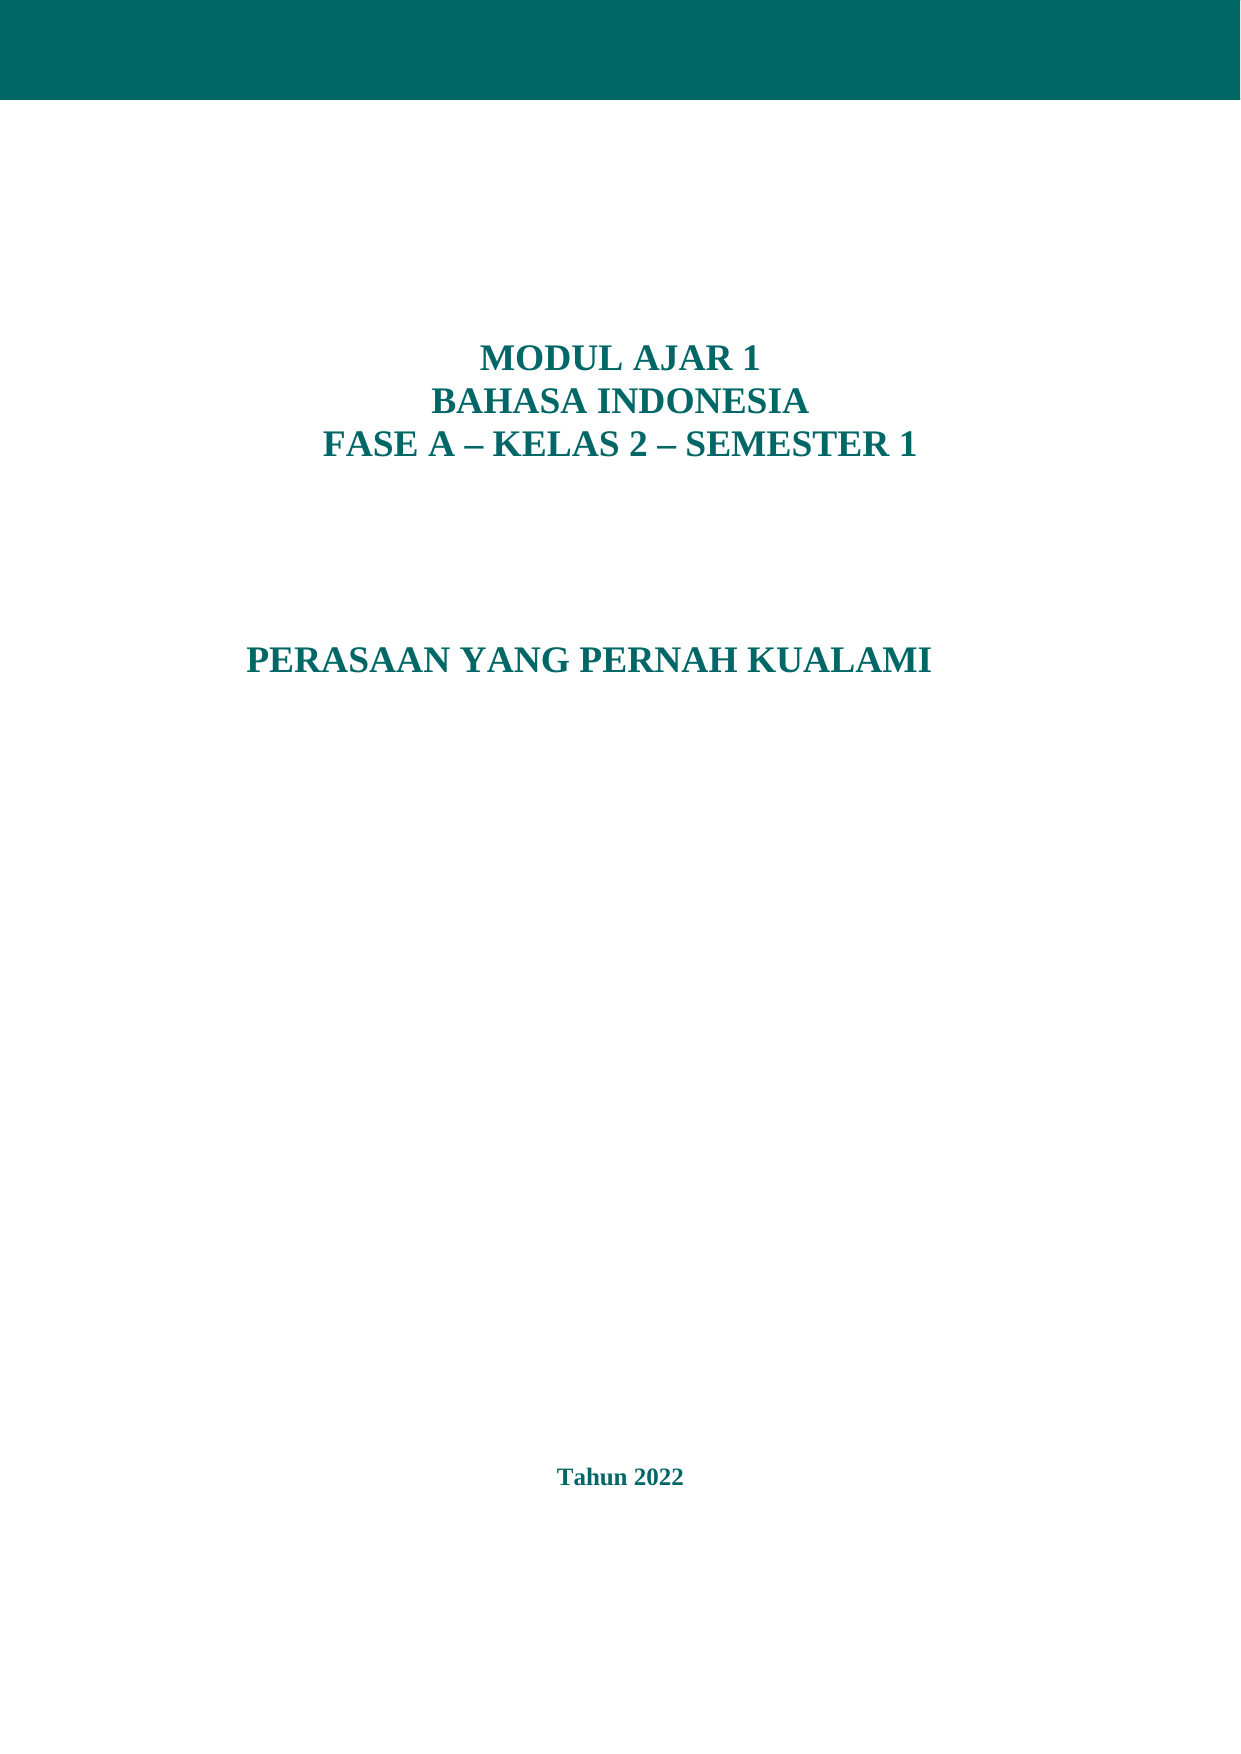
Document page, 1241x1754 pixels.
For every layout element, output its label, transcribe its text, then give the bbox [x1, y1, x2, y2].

list PERASAAN YANG PERNAH KUALAMI [246, 637, 1182, 681]
text Tahun 2022 [58, 1462, 1182, 1490]
text FASE A – KELAS 2 – SEMESTER 1 [58, 422, 1182, 465]
text BAHASA INDONESIA [58, 379, 1182, 422]
text MODUL AJAR 1 [58, 336, 1182, 379]
